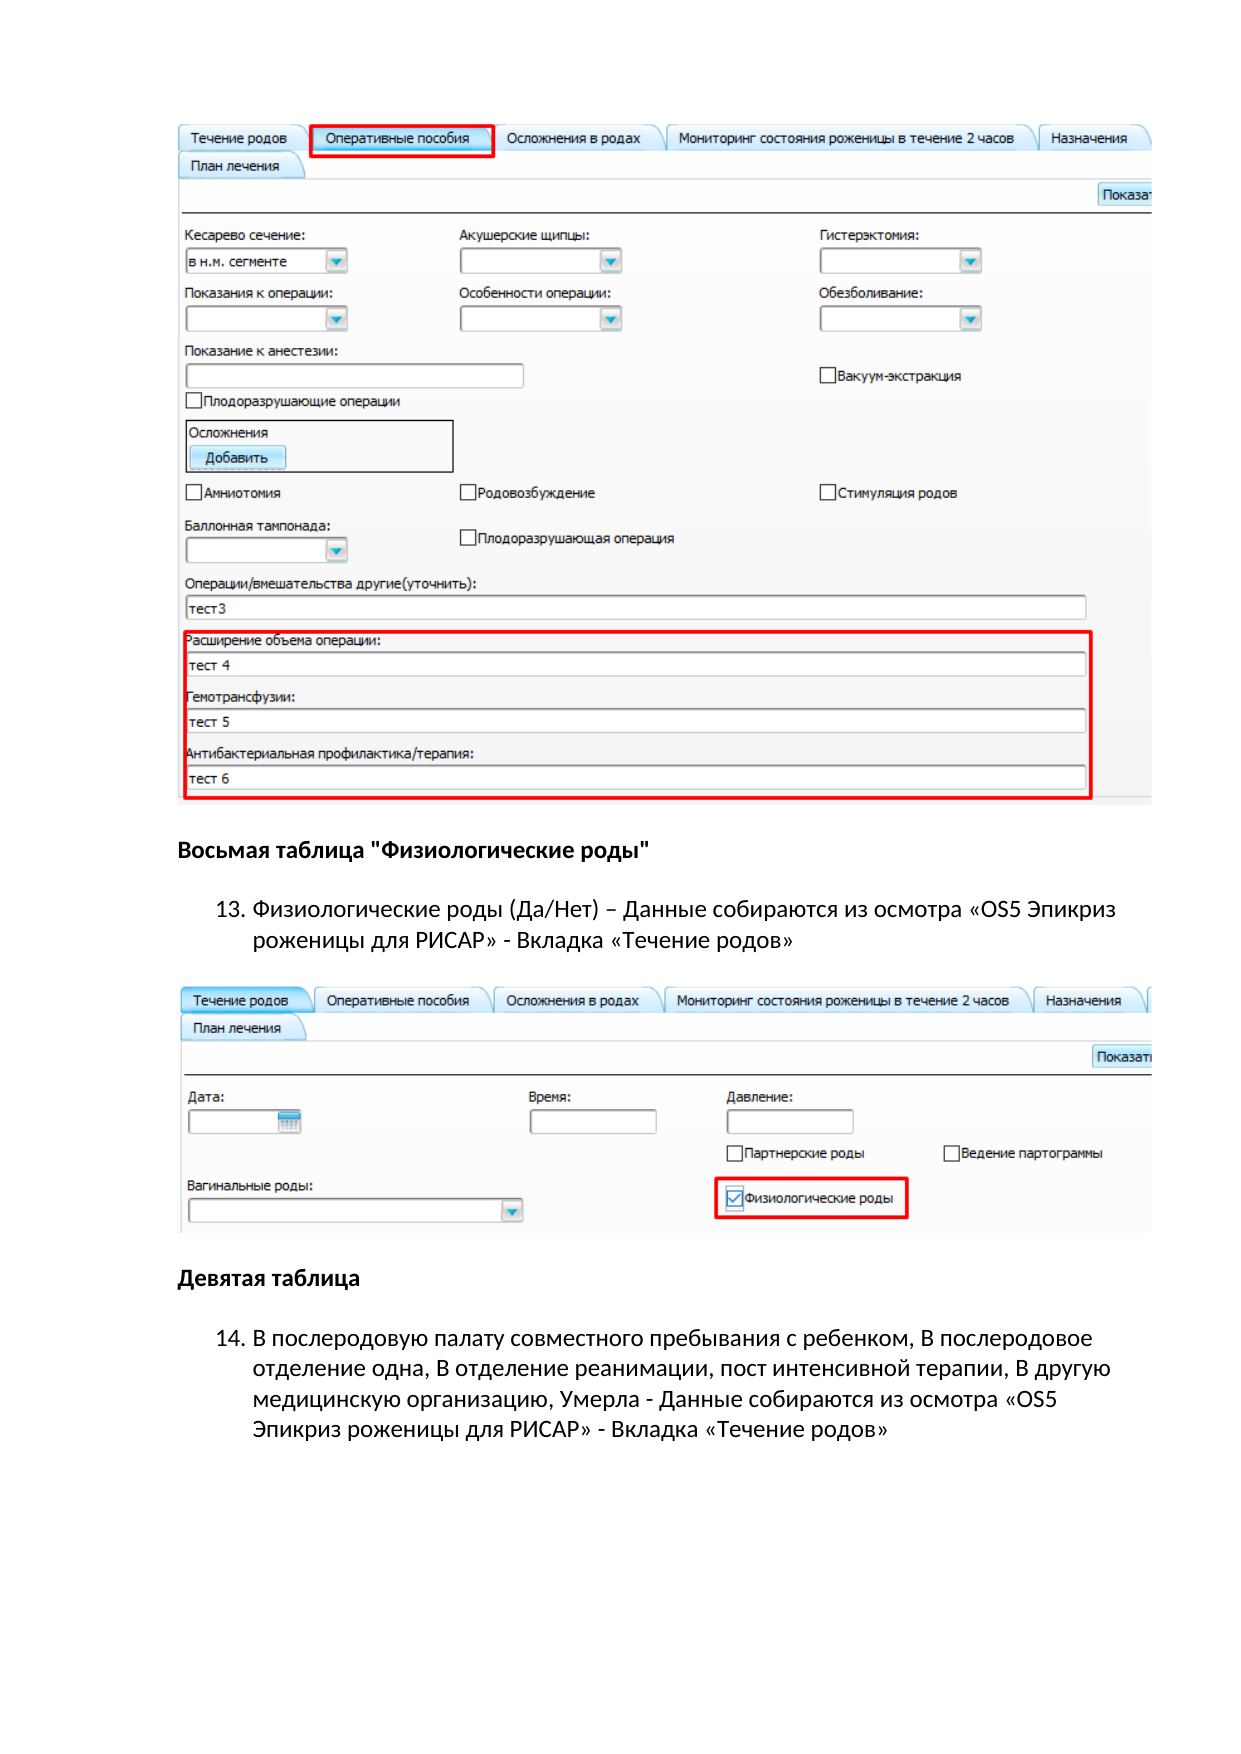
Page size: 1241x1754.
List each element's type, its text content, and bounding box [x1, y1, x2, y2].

picture [177, 983, 1152, 1233]
text Восьмая таблица "Физиологические роды" [177, 834, 1152, 864]
text Девятая таблица [177, 1262, 1152, 1293]
list В послеродовую палату совместного пребывания с ребенком, В послеродовое отделение одна, В отделение реанимации, пост интенсивной терапии, В другую медицинскую организацию, Умерла - Данные собираются из осмотра «OS5 Эпикриз роженицы для РИСАР» - Вкладка «Течение родов» [215, 1322, 1152, 1444]
picture [177, 118, 1152, 805]
list Физиологические роды (Да/Нет) – Данные собираются из осмотра «OS5 Эпикриз роженицы для РИСАР» - Вкладка «Течение родов» [215, 893, 1152, 954]
